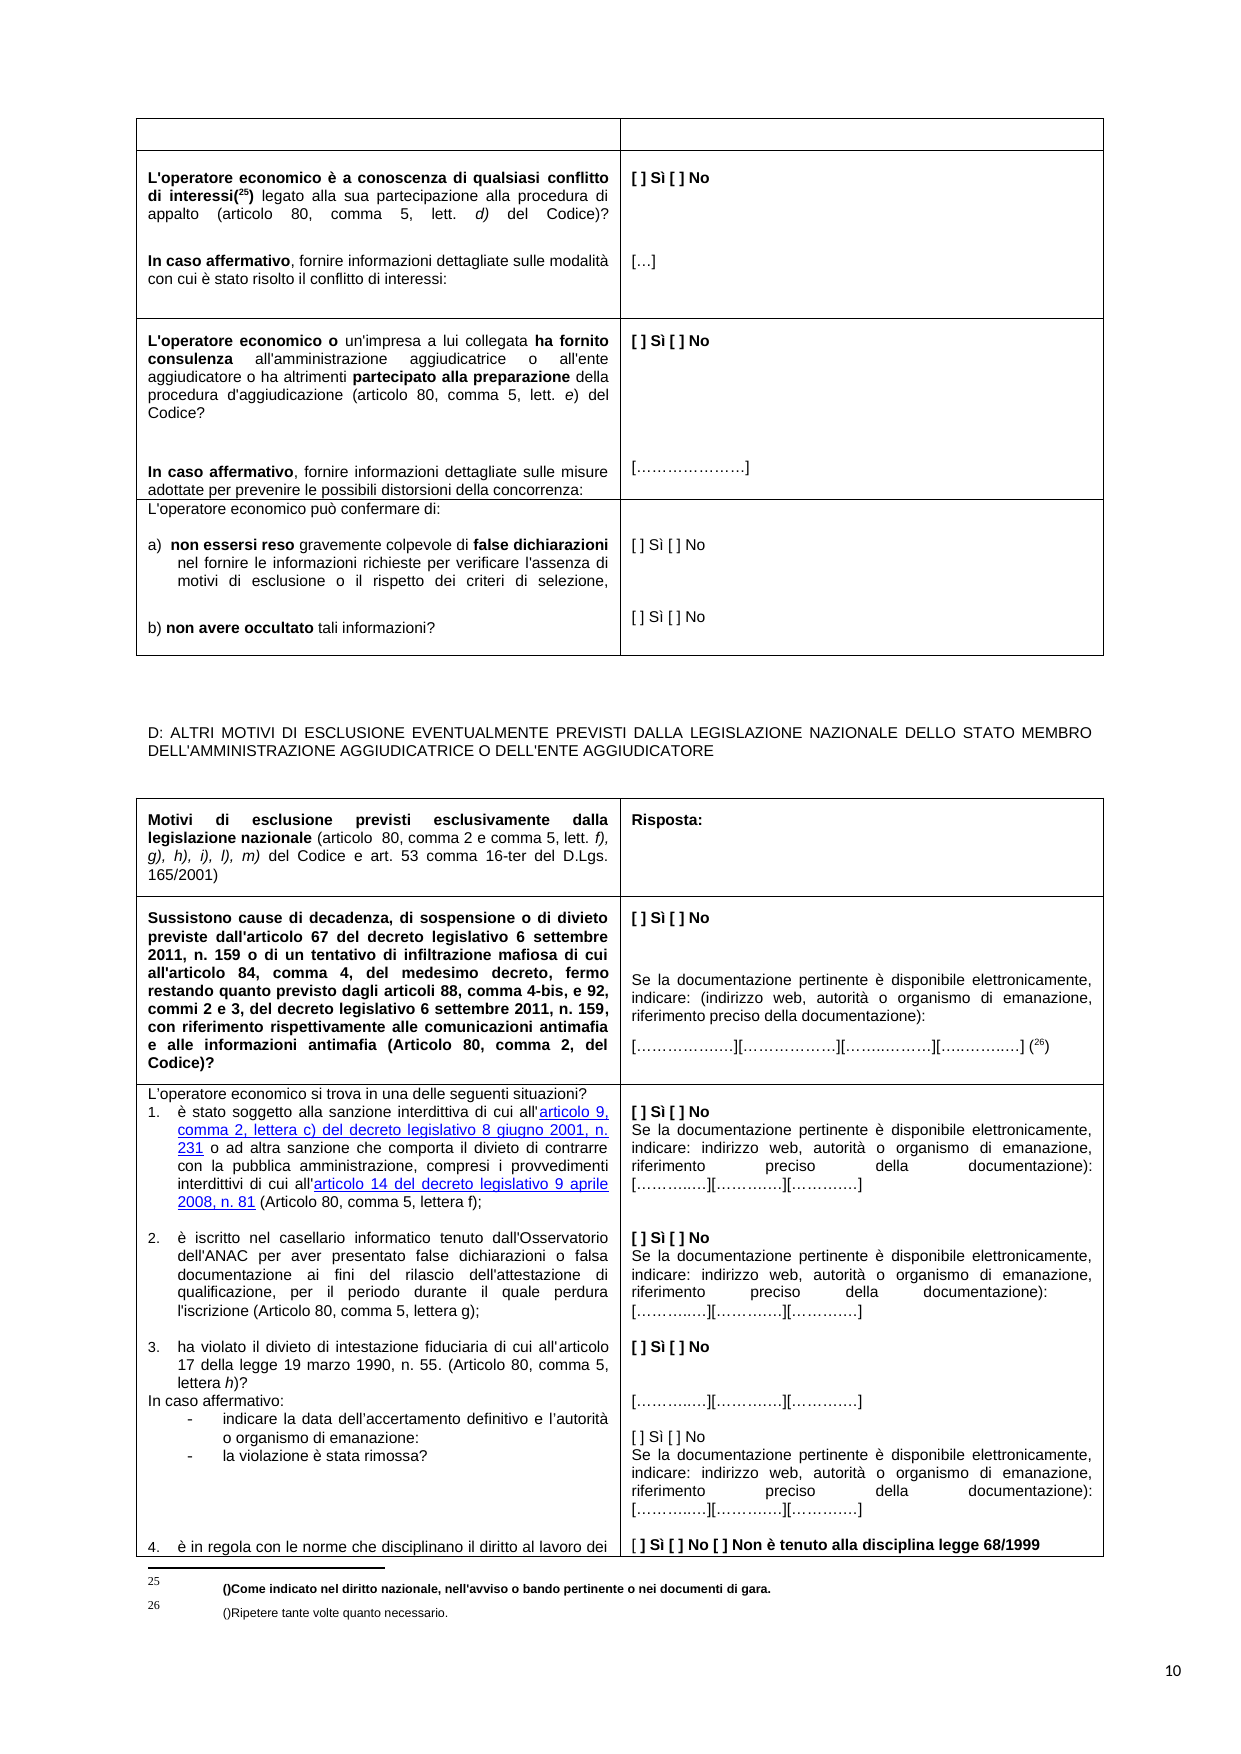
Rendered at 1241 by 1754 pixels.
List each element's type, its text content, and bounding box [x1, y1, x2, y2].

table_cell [137, 119, 620, 150]
table_cell [ ] Sì [ ] No […] [621, 151, 1103, 318]
table_header Motivi di esclusione previsti esclusivamente dalla legislazione nazionale (articolo 80, comma 2 e comma 5, lett. f), g), h), i), l), m) del Codice e art. 53 comma 16-ter del D.Lgs. 165/2001) [137, 799, 620, 896]
table_cell [ ] Sì [ ] No Se la documentazione pertinente è disponibile elettronicamente, indicare: (indirizzo web, autorità o organismo di emanazione, riferimento preciso della documentazione): […………….…][………………][……..………][…..……..…] () [621, 897, 1103, 1084]
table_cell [621, 119, 1103, 150]
table_cell L'operatore economico può confermare di: a) non essersi reso gravemente colpevole di false dichiarazioni nel fornire le informazioni richieste per verificare l'assenza di motivi di esclusione o il rispetto dei criteri di selezione, b) non avere occultato tali informazioni? [137, 500, 620, 655]
table_cell Sussistono cause di decadenza, di sospensione o di divieto previste dall'articolo 67 del decreto legislativo 6 settembre 2011, n. 159 o di un tentativo di infiltrazione mafiosa di cui all'articolo 84, comma 4, del medesimo decreto, fermo restando quanto previsto dagli articoli 88, comma 4-bis, e 92, commi 2 e 3, del decreto legislativo 6 settembre 2011, n. 159, con riferimento rispettivamente alle comunicazioni antimafia e alle informazioni antimafia (Articolo 80, comma 2, del Codice)? [137, 897, 620, 1084]
table_cell L'operatore economico o un'impresa a lui collegata ha fornito consulenza all'amministrazione aggiudicatrice o all'ente aggiudicatore o ha altrimenti partecipato alla preparazione della procedura d'aggiudicazione (articolo 80, comma 5, lett. e) del Codice? In caso affermativo, fornire informazioni dettagliate sulle misure adottate per prevenire le possibili distorsioni della concorrenza: [137, 319, 620, 499]
table_cell [ ] Sì [ ] No […………………] [621, 319, 1103, 499]
table_header Risposta: [621, 799, 1103, 896]
table_cell [ ] Sì [ ] No [ ] Sì [ ] No [621, 500, 1103, 655]
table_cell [137, 1085, 620, 1556]
table_cell L'operatore economico è a conoscenza di qualsiasi conflitto di interessi() legato alla sua partecipazione alla procedura di appalto (articolo 80, comma 5, lett. d) del Codice)? In caso affermativo, fornire informazioni dettagliate sulle modalità con cui è stato risolto il conflitto di interessi: [137, 151, 620, 318]
title D: Altri motivi di esclusione eventualmente previsti dalla legislazione nazionale dello Stato membro dell'amministrazione aggiudicatrice o dell'ente aggiudicatore [148, 724, 1093, 760]
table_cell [621, 1085, 1103, 1556]
